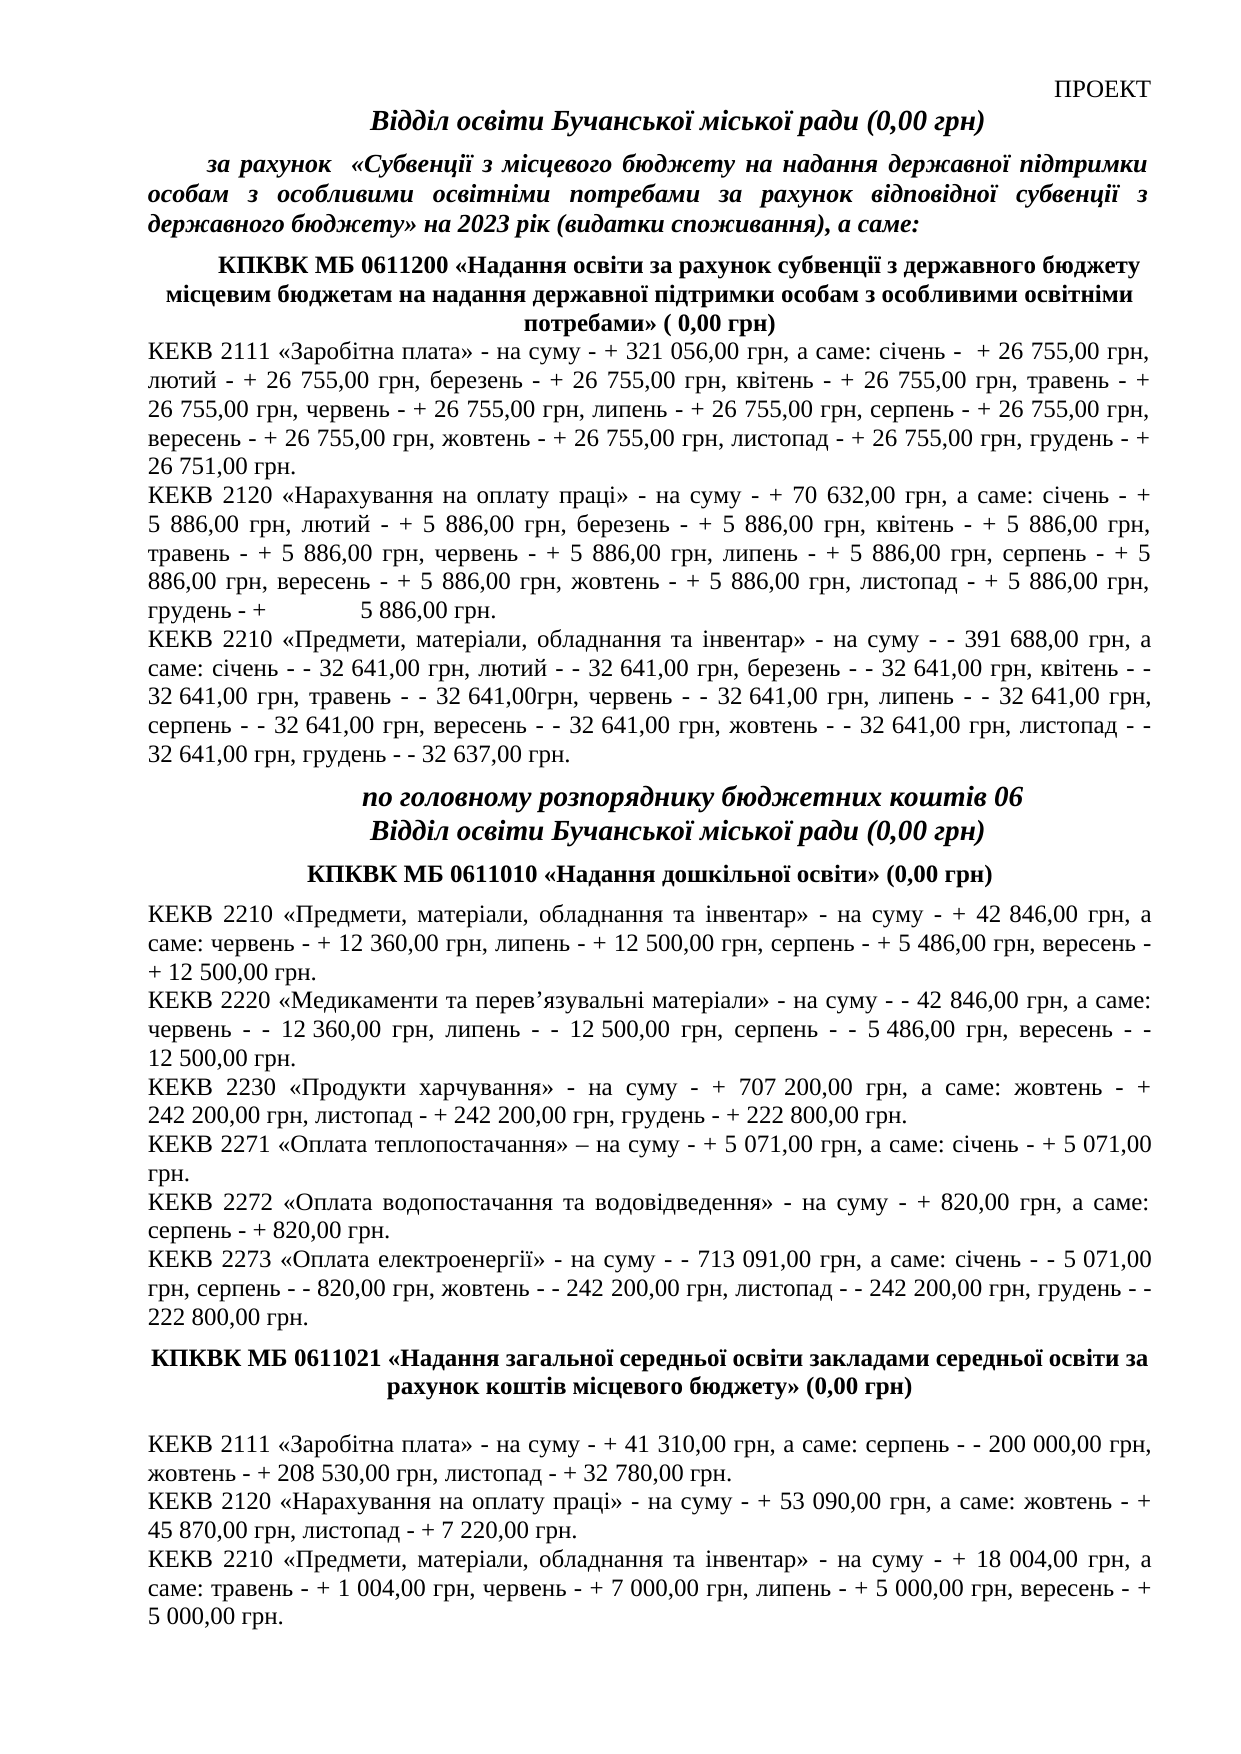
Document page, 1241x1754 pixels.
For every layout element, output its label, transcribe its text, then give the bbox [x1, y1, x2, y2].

text КЕКВ 2230 «Продукти харчування» - на суму - + 707 200,00 грн, а саме: жовтень - + 242 200,00 грн, листопад - + 242 200,00 грн, грудень - + 222 800,00 грн. [148, 1072, 1152, 1129]
text КЕКВ 2272 «Оплата водопостачання та водовідведення» - на суму - + 820,00 грн, а саме: серпень - + 820,00 грн. [148, 1187, 1152, 1244]
text КПКВК МБ 0611021 «Надання загальної середньої освіти закладами середньої освіти за рахунок коштів місцевого бюджету» (0,00 грн) [148, 1343, 1152, 1400]
text за рахунок «Субвенції з місцевого бюджету на надання державної підтримки особам з особливими освітніми потребами за рахунок відповідної субвенції з державного бюджету» на 2023 рік (видатки споживання), а саме: [148, 148, 1152, 238]
text по головному розпоряднику бюджетних коштів 06 [148, 779, 1152, 813]
text Відділ освіти Бучанської міської ради (0,00 грн) [148, 813, 1152, 847]
text КПКВК МБ 0611200 «Надання освіти за рахунок субвенції з державного бюджету місцевим бюджетам на надання державної підтримки особам з особливими освітніми потребами» ( 0,00 грн) [148, 250, 1152, 336]
text КЕКВ 2210 «Предмети, матеріали, обладнання та інвентар» - на суму - + 18 004,00 грн, а саме: травень - + 1 004,00 грн, червень - + 7 000,00 грн, липень - + 5 000,00 грн, вересень - + 5 000,00 грн. [148, 1544, 1152, 1630]
text КЕКВ 2111 «Заробітна плата» - на суму - + 41 310,00 грн, а саме: серпень - - 200 000,00 грн, жовтень - + 208 530,00 грн, листопад - + 32 780,00 грн. [148, 1429, 1152, 1486]
text КЕКВ 2120 «Нарахування на оплату праці» - на суму - + 70 632,00 грн, а саме: січень - + 5 886,00 грн, лютий - + 5 886,00 грн, березень - + 5 886,00 грн, квітень - + 5 886,00 грн, травень - + 5 886,00 грн, червень - + 5 886,00 грн, липень - + 5 886,00 грн, серпень - + 5 886,00 грн, вересень - + 5 886,00 грн, жовтень - + 5 886,00 грн, листопад - + 5 886,00 грн, грудень - + 5 886,00 грн. [148, 480, 1152, 624]
text КЕКВ 2271 «Оплата теплопостачання» – на суму - + 5 071,00 грн, а саме: січень - + 5 071,00 грн. [148, 1129, 1152, 1187]
text КЕКВ 2210 «Предмети, матеріали, обладнання та інвентар» - на суму - + 42 846,00 грн, а саме: червень - + 12 360,00 грн, липень - + 12 500,00 грн, серпень - + 5 486,00 грн, вересень - + 12 500,00 грн. [148, 899, 1152, 986]
text КЕКВ 2273 «Оплата електроенергії» - на суму - - 713 091,00 грн, а саме: січень - - 5 071,00 грн, серпень - - 820,00 грн, жовтень - - 242 200,00 грн, листопад - - 242 200,00 грн, грудень - - 222 800,00 грн. [148, 1244, 1152, 1331]
text КПКВК МБ 0611010 «Надання дошкільної освіти» (0,00 грн) [148, 859, 1152, 887]
text Відділ освіти Бучанської міської ради (0,00 грн) [148, 103, 1152, 136]
text КЕКВ 2220 «Медикаменти та перев’язувальні матеріали» - на суму - - 42 846,00 грн, а саме: червень - - 12 360,00 грн, липень - - 12 500,00 грн, серпень - - 5 486,00 грн, вересень - - 12 500,00 грн. [148, 986, 1152, 1072]
text КЕКВ 2210 «Предмети, матеріали, обладнання та інвентар» - на суму - - 391 688,00 грн, а саме: січень - - 32 641,00 грн, лютий - - 32 641,00 грн, березень - - 32 641,00 грн, квітень - - 32 641,00 грн, травень - - 32 641,00грн, червень - - 32 641,00 грн, липень - - 32 641,00 грн, серпень - - 32 641,00 грн, вересень - - 32 641,00 грн, жовтень - - 32 641,00 грн, листопад - - 32 641,00 грн, грудень - - 32 637,00 грн. [148, 624, 1152, 768]
text КЕКВ 2120 «Нарахування на оплату праці» - на суму - + 53 090,00 грн, а саме: жовтень - + 45 870,00 грн, листопад - + 7 220,00 грн. [148, 1486, 1152, 1544]
text КЕКВ 2111 «Заробітна плата» - на суму - + 321 056,00 грн, а саме: січень - + 26 755,00 грн, лютий - + 26 755,00 грн, березень - + 26 755,00 грн, квітень - + 26 755,00 грн, травень - + 26 755,00 грн, червень - + 26 755,00 грн, липень - + 26 755,00 грн, серпень - + 26 755,00 грн, вересень - + 26 755,00 грн, жовтень - + 26 755,00 грн, листопад - + 26 755,00 грн, грудень - + 26 751,00 грн. [148, 336, 1152, 480]
